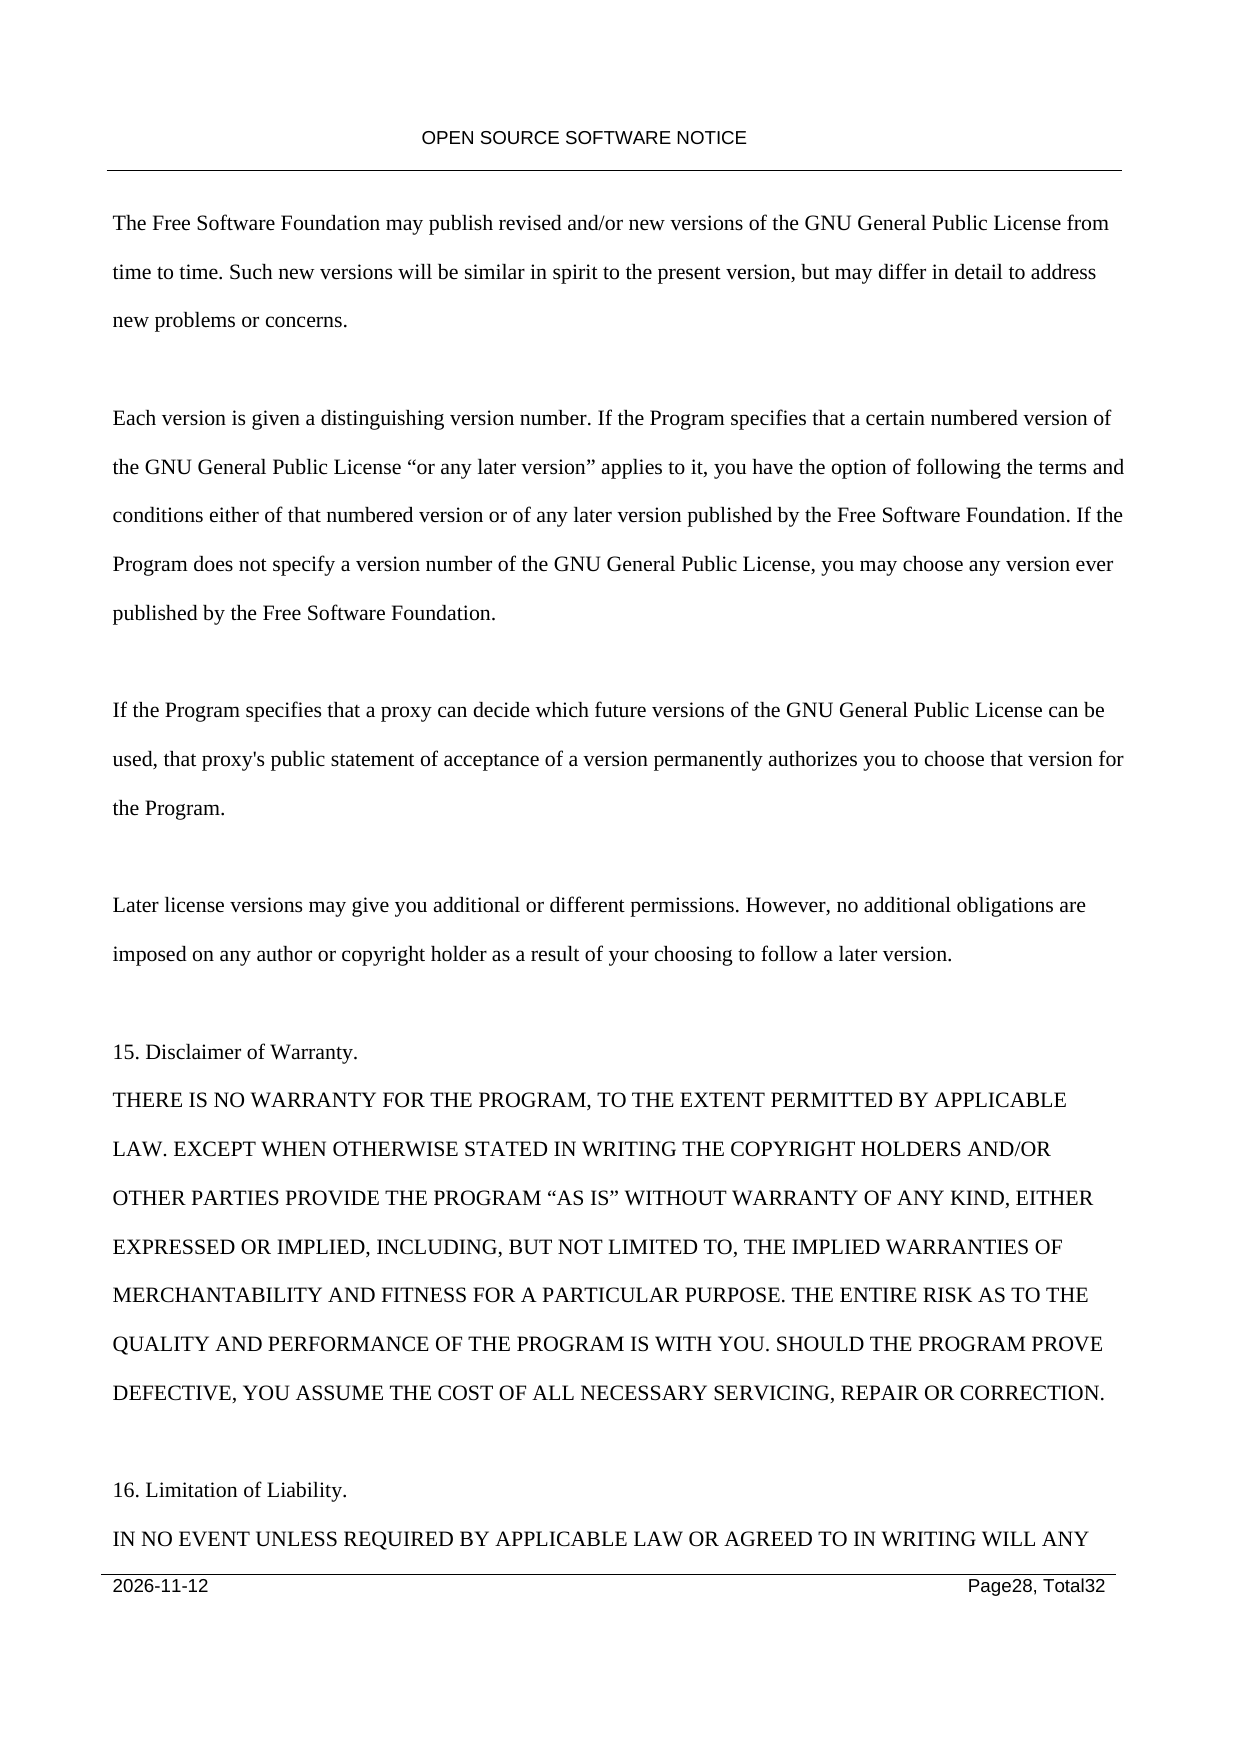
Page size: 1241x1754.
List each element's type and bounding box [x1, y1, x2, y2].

text [112, 206, 1128, 1555]
